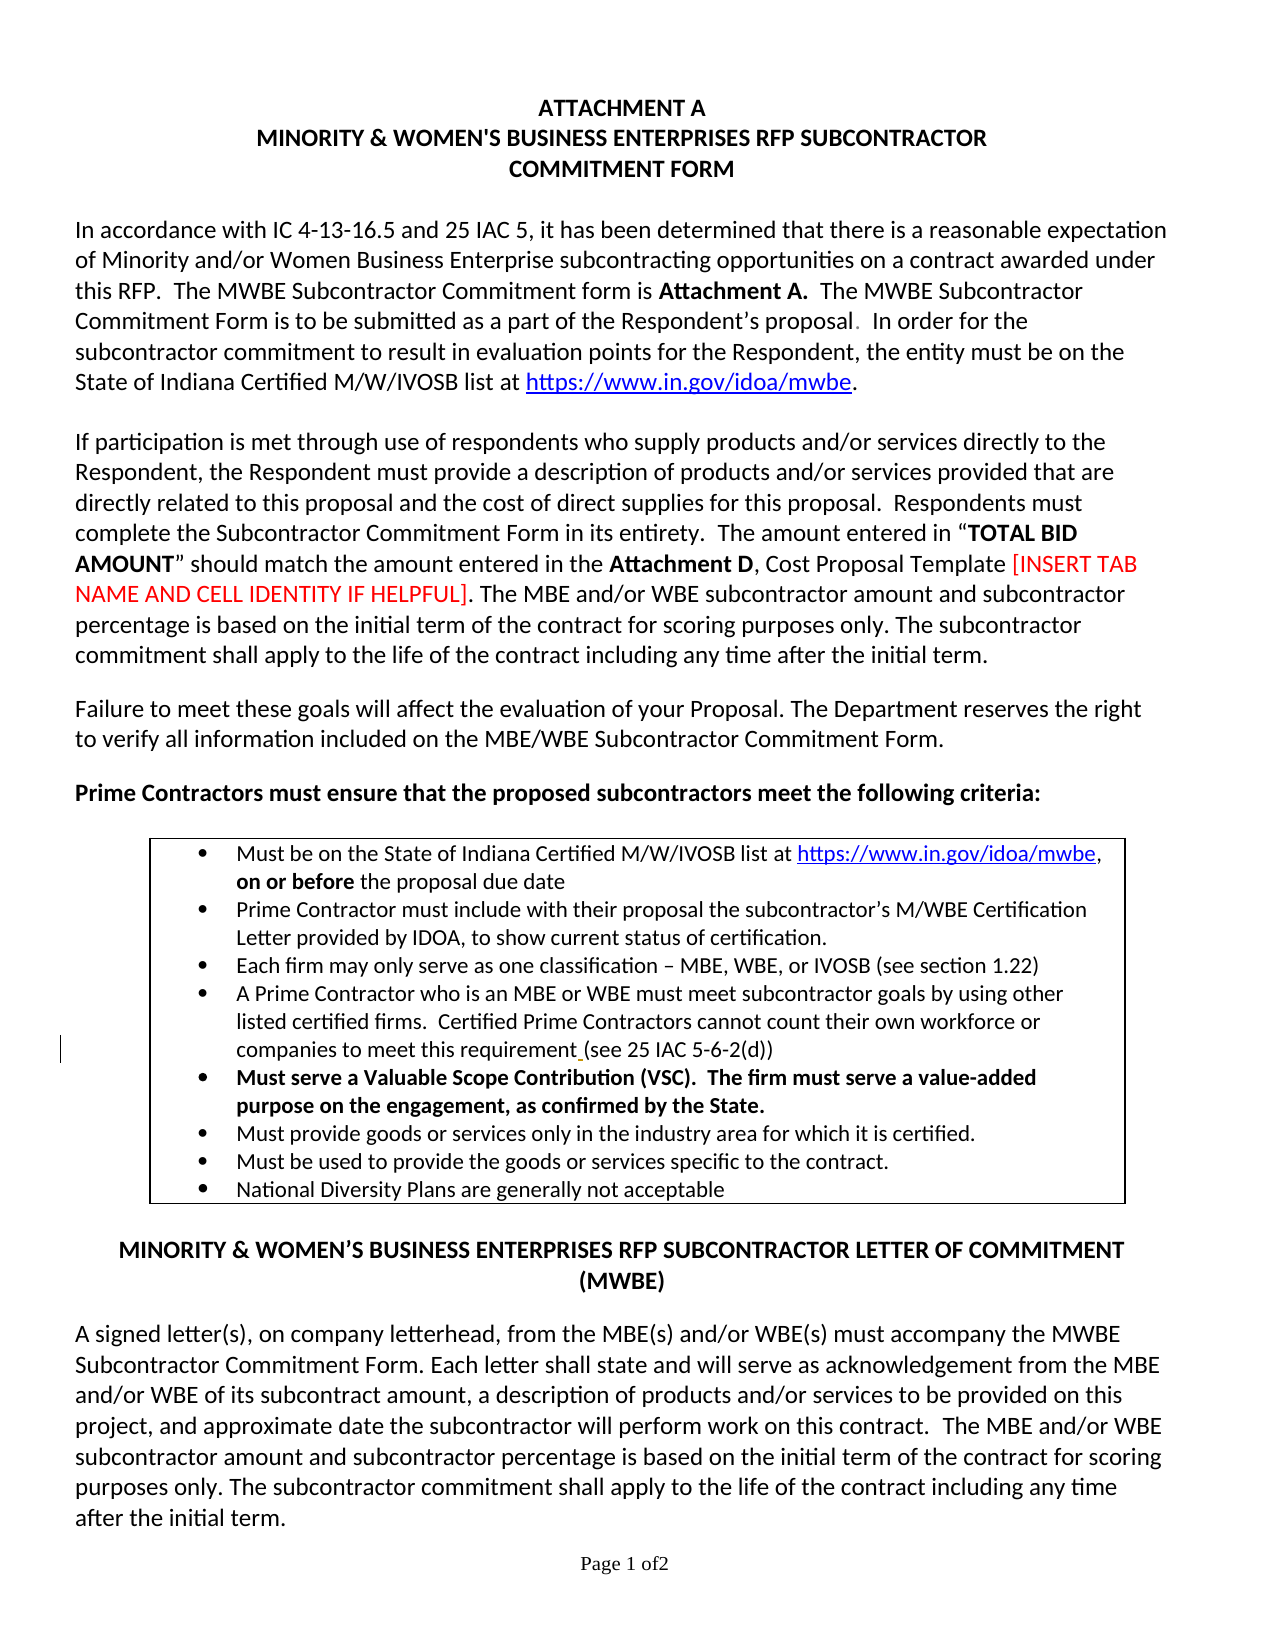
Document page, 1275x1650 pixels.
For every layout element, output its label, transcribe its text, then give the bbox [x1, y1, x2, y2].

text MINORITY & WOMEN'S BUSINESS ENTERPRISES RFP SUBCONTRACTOR [75, 122, 1169, 153]
text Minority & Women’s Business Enterprises RFP Subcontractor Letter of Commitment (MWBE) [75, 1234, 1169, 1296]
text A signed letter(s), on company letterhead, from the MBE(s) and/or WBE(s) must accompany the MWBE Subcontractor Commitment Form. Each letter shall state and will serve as acknowledgement from the MBE and/or WBE of its subcontract amount, a description of products and/or services to be provided on this project, and approximate date the subcontractor will perform work on this contract. The MBE and/or WBE subcontractor amount and subcontractor percentage is based on the initial term of the contract for scoring purposes only. The subcontractor commitment shall apply to the life of the contract including any time after the initial term. [75, 1318, 1169, 1532]
text Prime Contractors must ensure that the proposed subcontractors meet the following criteria: [75, 777, 1169, 807]
text Failure to meet these goals will affect the evaluation of your Proposal. The Department reserves the right to verify all information included on the MBE/WBE Subcontractor Commitment Form. [75, 693, 1169, 754]
text If participation is met through use of respondents who supply products and/or services directly to the Respondent, the Respondent must provide a description of products and/or services provided that are directly related to this proposal and the cost of direct supplies for this proposal. Respondents must complete the Subcontractor Commitment Form in its entirety. The amount entered in “TOTAL BID AMOUNT” should match the amount entered in the Attachment D, Cost Proposal Template [INSERT TAB NAME AND CELL IDENTITY IF HELPFUL]. The MBE and/or WBE subcontractor amount and subcontractor percentage is based on the initial term of the contract for scoring purposes only. The subcontractor commitment shall apply to the life of the contract including any time after the initial term. [75, 426, 1169, 670]
text ATTACHMENT A [75, 92, 1169, 122]
table_header Must be on the State of Indiana Certified M/W/IVOSB list at https://www.in.gov/idoa/mwbe, on or before the proposal due date Prime Contractor must include with their proposal the subcontractor’s M/WBE Certification Letter provided by IDOA, to show current status of certification. Each firm may only serve as one classification – MBE, WBE, or IVOSB (see section 1.22) A Prime Contractor who is an MBE or WBE must meet subcontractor goals by using other listed certified firms. Certified Prime Contractors cannot count their own workforce or companies to meet this requirement(see 25 IAC 5-6-2(d)) Must serve a Valuable Scope Contribution (VSC). The firm must serve a value-added purpose on the engagement, as confirmed by the State. Must provide goods or services only in the industry area for which it is certified. Must be used to provide the goods or services specific to the contract. National Diversity Plans are generally not acceptable [151, 839, 1124, 1203]
text In accordance with IC 4-13-16.5 and 25 IAC 5, it has been determined that there is a reasonable expectation of Minority and/or Women Business Enterprise subcontracting opportunities on a contract awarded under this RFP. The MWBE Subcontractor Commitment form is Attachment A. The MWBE Subcontractor Commitment Form is to be submitted as a part of the Respondent’s proposal. In order for the subcontractor commitment to result in evaluation points for the Respondent, the entity must be on the State of Indiana Certified M/W/IVOSB list at https://www.in.gov/idoa/mwbe. [75, 214, 1169, 397]
text COMMITMENT FORM [75, 153, 1169, 183]
